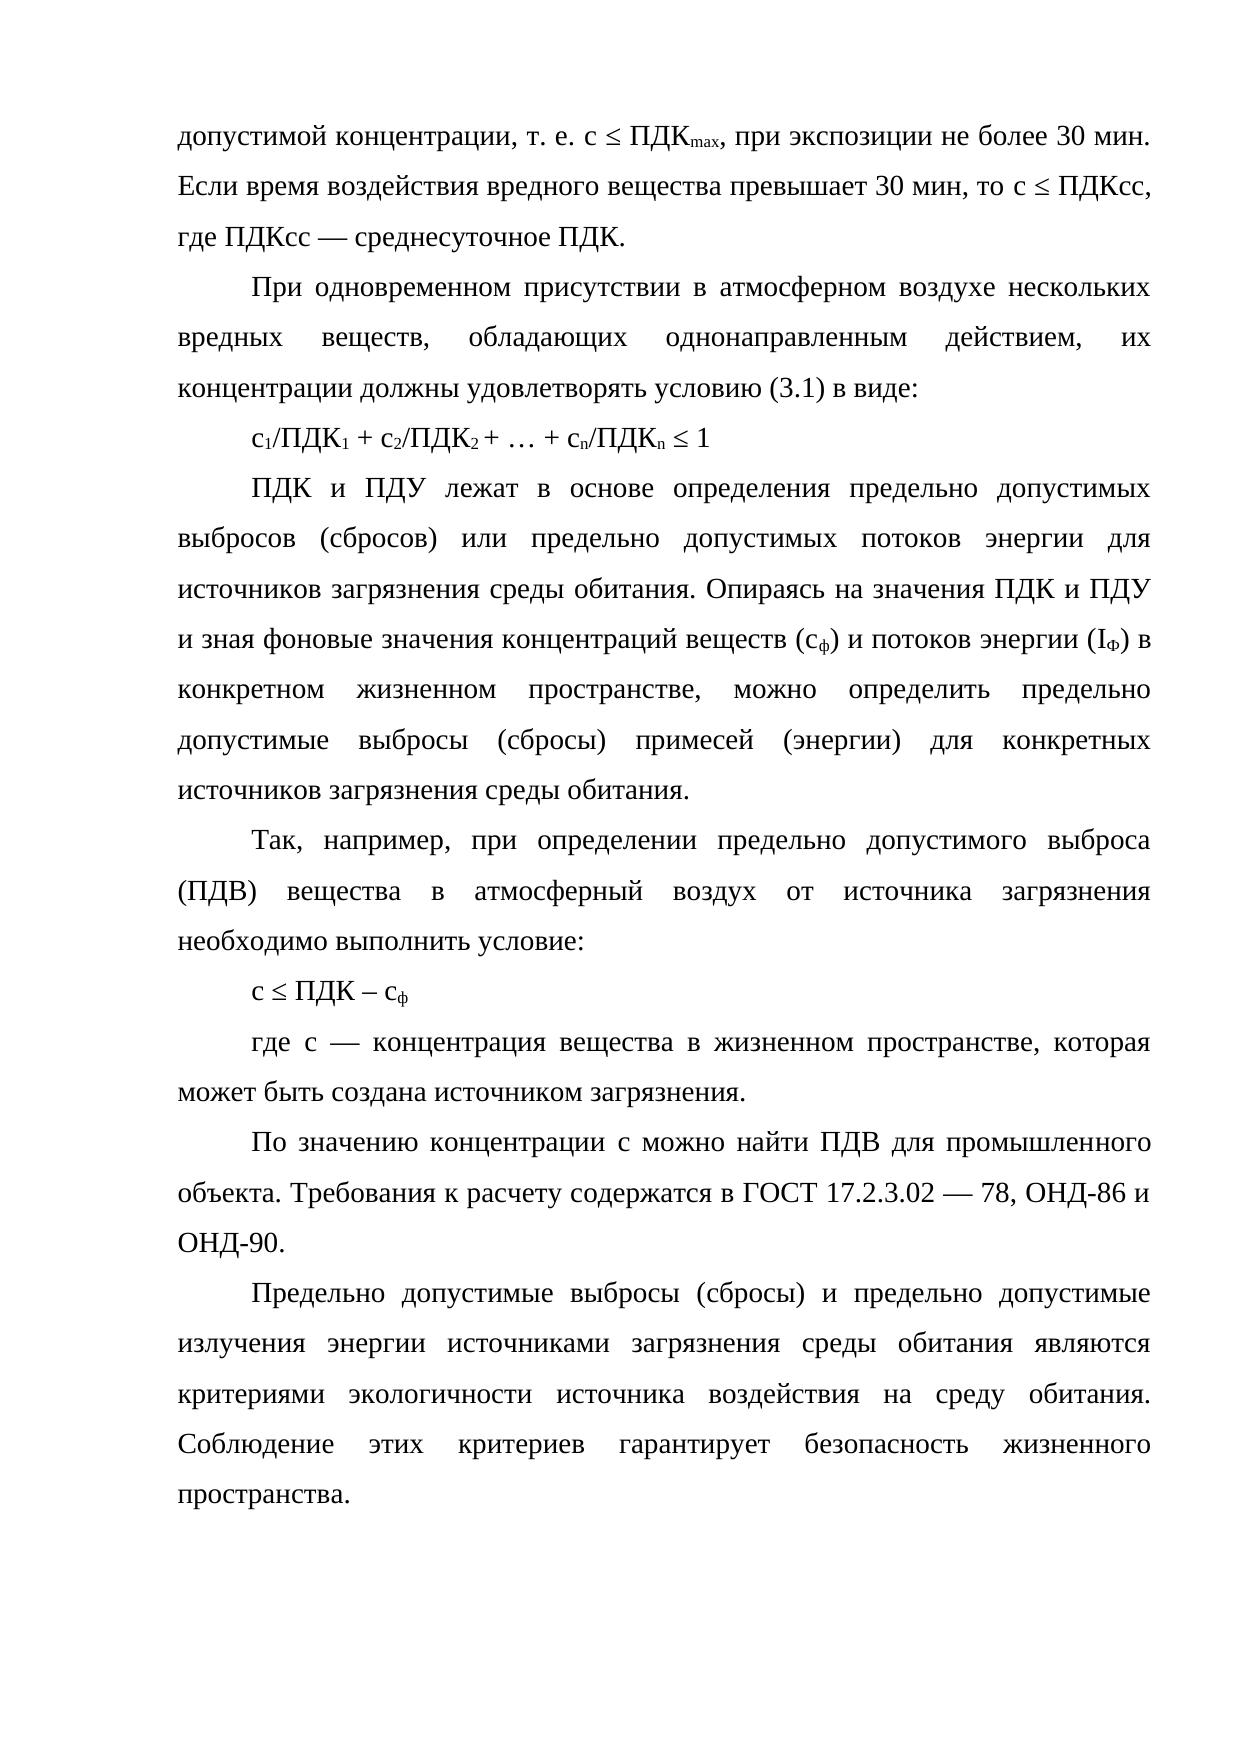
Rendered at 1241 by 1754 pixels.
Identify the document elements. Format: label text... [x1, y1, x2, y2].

text Предельно допустимые выбросы (сбросы) и предельно допустимые излучения энергии источниками загрязнения среды обитания являются критериями экологичности источника воздействия на среду обитания. Соблюдение этих критериев гарантирует безопасность жизненного пространства. [177, 1275, 1152, 1510]
text где с — концентрация вещества в жизненном пространстве, которая может быть создана источником загрязнения. [177, 1024, 1152, 1108]
text При одновременном присутствии в атмосферном воздухе нескольких вредных веществ, обладающих однонаправленным действием, их концентрации должны удовлетворять условию (3.1) в виде: [177, 269, 1152, 403]
text с1/ПДК1 + с2/ПДК2 + … + сn/ПДКn ≤ 1 [177, 420, 1152, 453]
text ПДК и ПДУ лежат в основе определения предельно допустимых выбросов (сбросов) или предельно допустимых потоков энергии для источников загрязнения среды обитания. Опираясь на значения ПДК и ПДУ и зная фоновые значения концентраций веществ (сф) и потоков энергии (IФ) в конкретном жизненном пространстве, можно определить предельно допустимые выбросы (сбросы) примесей (энергии) для конкретных источников загрязнения среды обитания. [177, 470, 1152, 806]
text с ≤ ПДК – сф [177, 973, 1152, 1007]
text Так, например, при определении предельно допустимого выброса (ПДВ) вещества в атмосферный воздух от источника загрязнения необходимо выполнить условие: [177, 822, 1152, 957]
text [177, 118, 1152, 252]
text По значению концентрации с можно найти ПДВ для промышленного объекта. Требования к расчету содержатся в ГОСТ 17.2.3.02 — 78, ОНД-86 и ОНД-90. [177, 1124, 1152, 1258]
